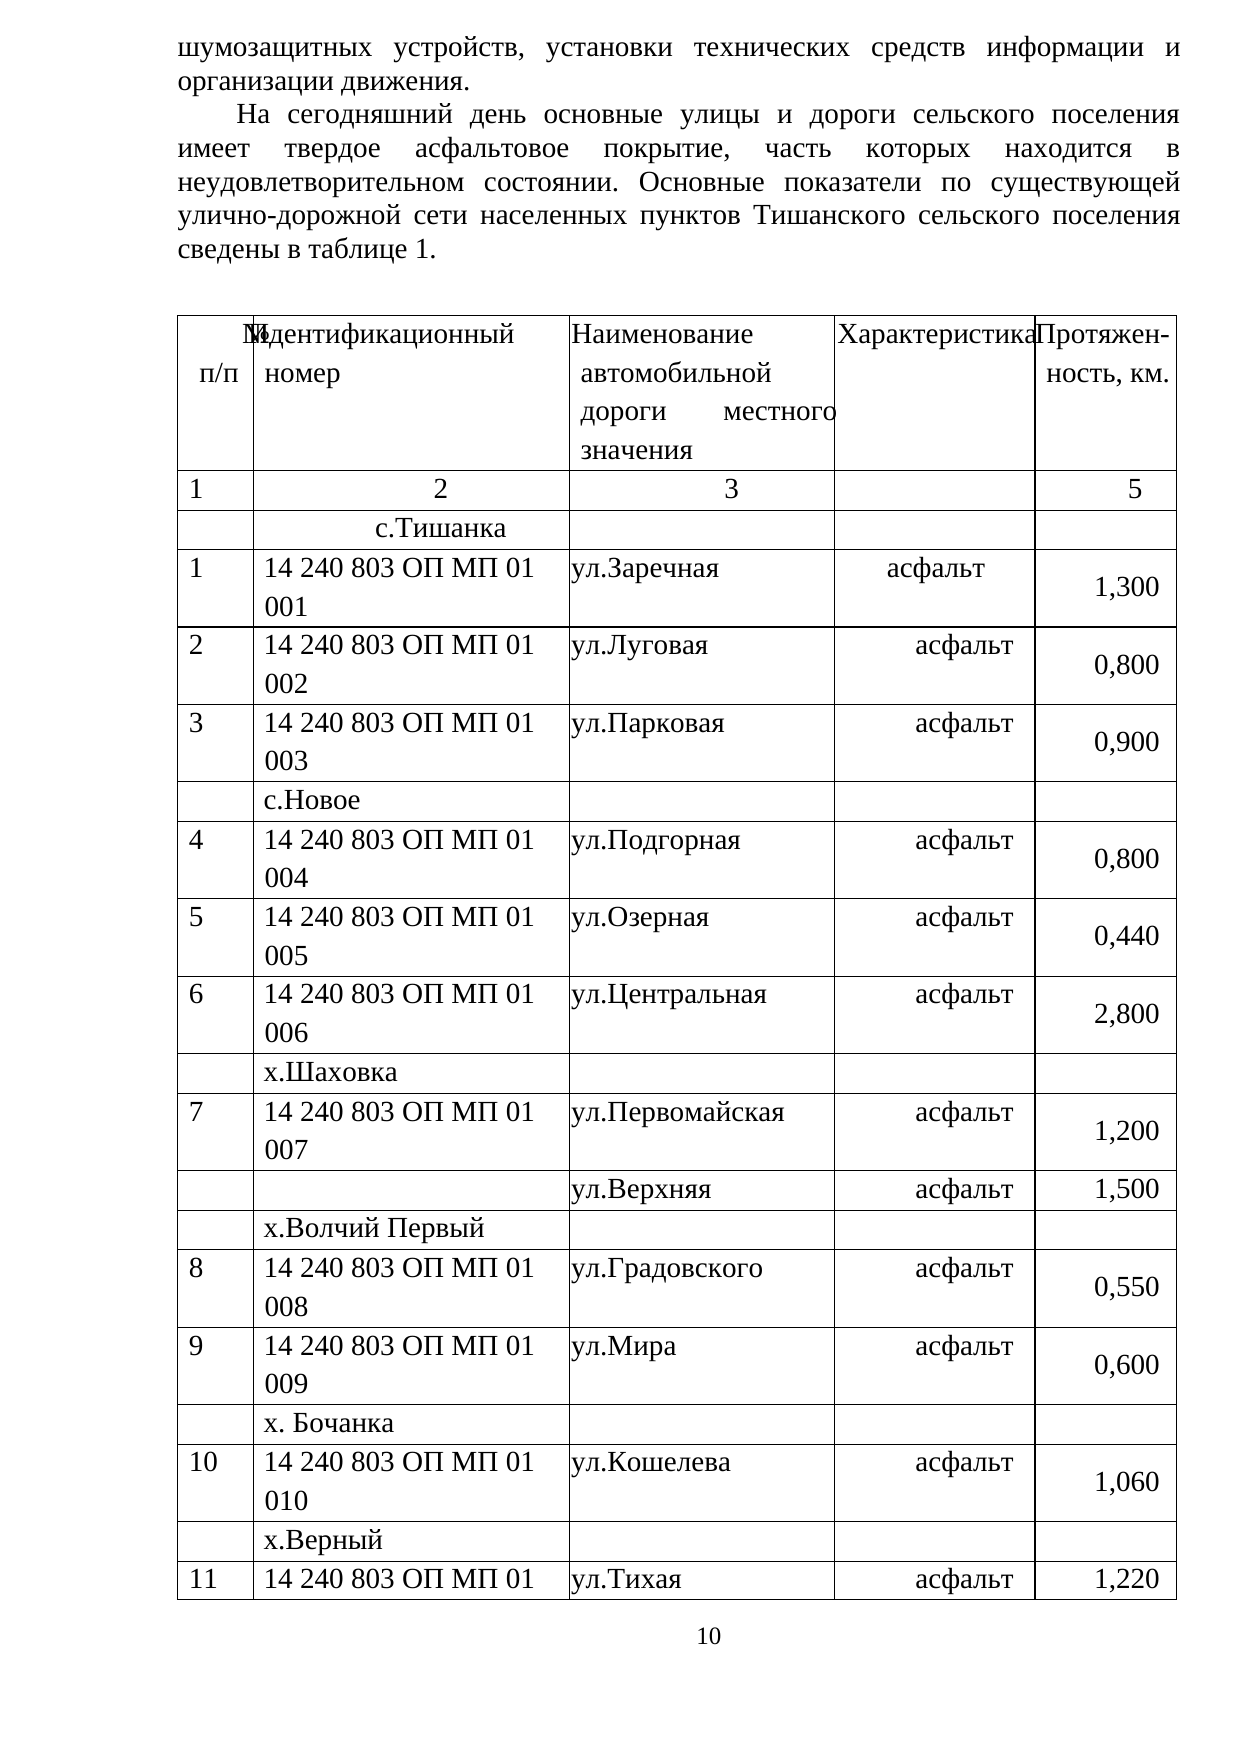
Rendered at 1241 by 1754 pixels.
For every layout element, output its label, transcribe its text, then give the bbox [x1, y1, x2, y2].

table_cell 8 [178, 1250, 253, 1327]
table_cell [178, 1171, 253, 1209]
table_cell ул.Тихая [570, 1562, 834, 1599]
table_cell [570, 1054, 834, 1093]
table_cell 5 [1036, 471, 1176, 509]
table_cell 0,440 [1036, 899, 1176, 976]
table_cell 2 [254, 471, 569, 509]
table_cell 14 240 803 ОП МП 01 005 [254, 899, 569, 976]
table_cell ул.Центральная [570, 977, 834, 1053]
table_cell [835, 471, 1034, 509]
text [177, 29, 1181, 97]
table_header Наименование автомобильной дороги местного значения [570, 316, 834, 470]
table_cell 7 [178, 1094, 253, 1170]
table_cell ул.Мира [570, 1328, 834, 1404]
table_cell 1,300 [1036, 550, 1176, 626]
table_cell [178, 782, 253, 821]
table_cell [570, 1522, 834, 1561]
table_cell 2,800 [1036, 977, 1176, 1053]
table_cell [178, 1211, 253, 1249]
table_cell 14 240 803 ОП МП 01 009 [254, 1328, 569, 1404]
table_cell ул.Луговая [570, 628, 834, 704]
table_cell [1036, 1054, 1176, 1093]
table_cell 14 240 803 ОП МП 01 001 [254, 550, 569, 626]
table_cell ул.Озерная [570, 899, 834, 976]
table_cell 1 [178, 471, 253, 509]
table_cell [178, 511, 253, 549]
table_cell 11 [178, 1562, 253, 1599]
table_cell 0,600 [1036, 1328, 1176, 1404]
table_header № п/п [178, 316, 253, 470]
table_cell [254, 1171, 569, 1209]
table_cell х.Верный [254, 1522, 569, 1561]
table_cell асфальт [835, 1171, 1034, 1209]
table_cell асфальт [835, 1445, 1034, 1521]
table_cell 3 [178, 705, 253, 781]
table_cell [1036, 1211, 1176, 1249]
table_cell [835, 1054, 1034, 1093]
table_cell с.Тишанка [254, 511, 569, 549]
table_cell [835, 1211, 1034, 1249]
table_cell 14 240 803 ОП МП 01 006 [254, 977, 569, 1053]
table_cell [570, 1405, 834, 1443]
table_cell 1,500 [1036, 1171, 1176, 1209]
table_cell 14 240 803 ОП МП 01 002 [254, 628, 569, 704]
table_cell [835, 1522, 1034, 1561]
table_cell 3 [570, 471, 834, 509]
table_cell [570, 511, 834, 549]
table_cell ул.Верхняя [570, 1171, 834, 1209]
table_cell 6 [178, 977, 253, 1053]
table_cell [835, 1405, 1034, 1443]
table_cell 0,800 [1036, 628, 1176, 704]
table_cell х. Бочанка [254, 1405, 569, 1443]
table_cell [1036, 1522, 1176, 1561]
text На сегодняшний день основные улицы и дороги сельского поселения имеет твердое асфальтовое покрытие, часть которых находится в неудовлетворительном состоянии. Основные показатели по существующей улично-дорожной сети населенных пунктов Тишанского сельского поселения сведены в таблице 1. [177, 97, 1181, 264]
table_cell асфальт [835, 1328, 1034, 1404]
table_cell [1036, 1405, 1176, 1443]
table_cell асфальт [835, 1562, 1034, 1599]
table_cell [835, 511, 1034, 549]
table_header Протяжен-ность, км. [1036, 316, 1176, 470]
table_cell ул.Подгорная [570, 822, 834, 898]
table_cell 14 240 803 ОП МП 01 008 [254, 1250, 569, 1327]
table_cell ул.Градовского [570, 1250, 834, 1327]
table_cell [178, 1522, 253, 1561]
table_cell 14 240 803 ОП МП 01 007 [254, 1094, 569, 1170]
table_cell 4 [178, 822, 253, 898]
table_cell ул.Заречная [570, 550, 834, 626]
table_cell 1,200 [1036, 1094, 1176, 1170]
table_cell ул.Первомайская [570, 1094, 834, 1170]
table_cell ул.Кошелева [570, 1445, 834, 1521]
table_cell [254, 1562, 569, 1599]
table_cell асфальт [835, 899, 1034, 976]
table_cell 5 [178, 899, 253, 976]
table_cell 14 240 803 ОП МП 01 004 [254, 822, 569, 898]
table_cell асфальт [835, 822, 1034, 898]
table_cell 14 240 803 ОП МП 01 010 [254, 1445, 569, 1521]
table_cell х.Волчий Первый [254, 1211, 569, 1249]
table_cell 1,060 [1036, 1445, 1176, 1521]
table_cell 10 [178, 1445, 253, 1521]
table_cell 1 [178, 550, 253, 626]
table_cell [570, 782, 834, 821]
table_cell асфальт [835, 628, 1034, 704]
table_cell 2 [178, 628, 253, 704]
table_cell [178, 1054, 253, 1093]
table_header Идентификационный номер [254, 316, 569, 470]
table_cell [835, 782, 1034, 821]
table_cell с.Новое [254, 782, 569, 821]
table_cell [1036, 511, 1176, 549]
table_header Характеристика [835, 316, 1034, 470]
table_cell 1,220 [1036, 1562, 1176, 1599]
table_cell [178, 1405, 253, 1443]
table_cell х.Шаховка [254, 1054, 569, 1093]
table_cell 9 [178, 1328, 253, 1404]
table_cell асфальт [835, 1094, 1034, 1170]
table_cell [1036, 782, 1176, 821]
table_cell 0,900 [1036, 705, 1176, 781]
table_cell 14 240 803 ОП МП 01 003 [254, 705, 569, 781]
table_cell асфальт [835, 550, 1034, 626]
table_cell 0,550 [1036, 1250, 1176, 1327]
table_cell асфальт [835, 977, 1034, 1053]
table_cell [570, 1211, 834, 1249]
table_cell ул.Парковая [570, 705, 834, 781]
table_cell 0,800 [1036, 822, 1176, 898]
table_cell асфальт [835, 1250, 1034, 1327]
table_cell асфальт [835, 705, 1034, 781]
